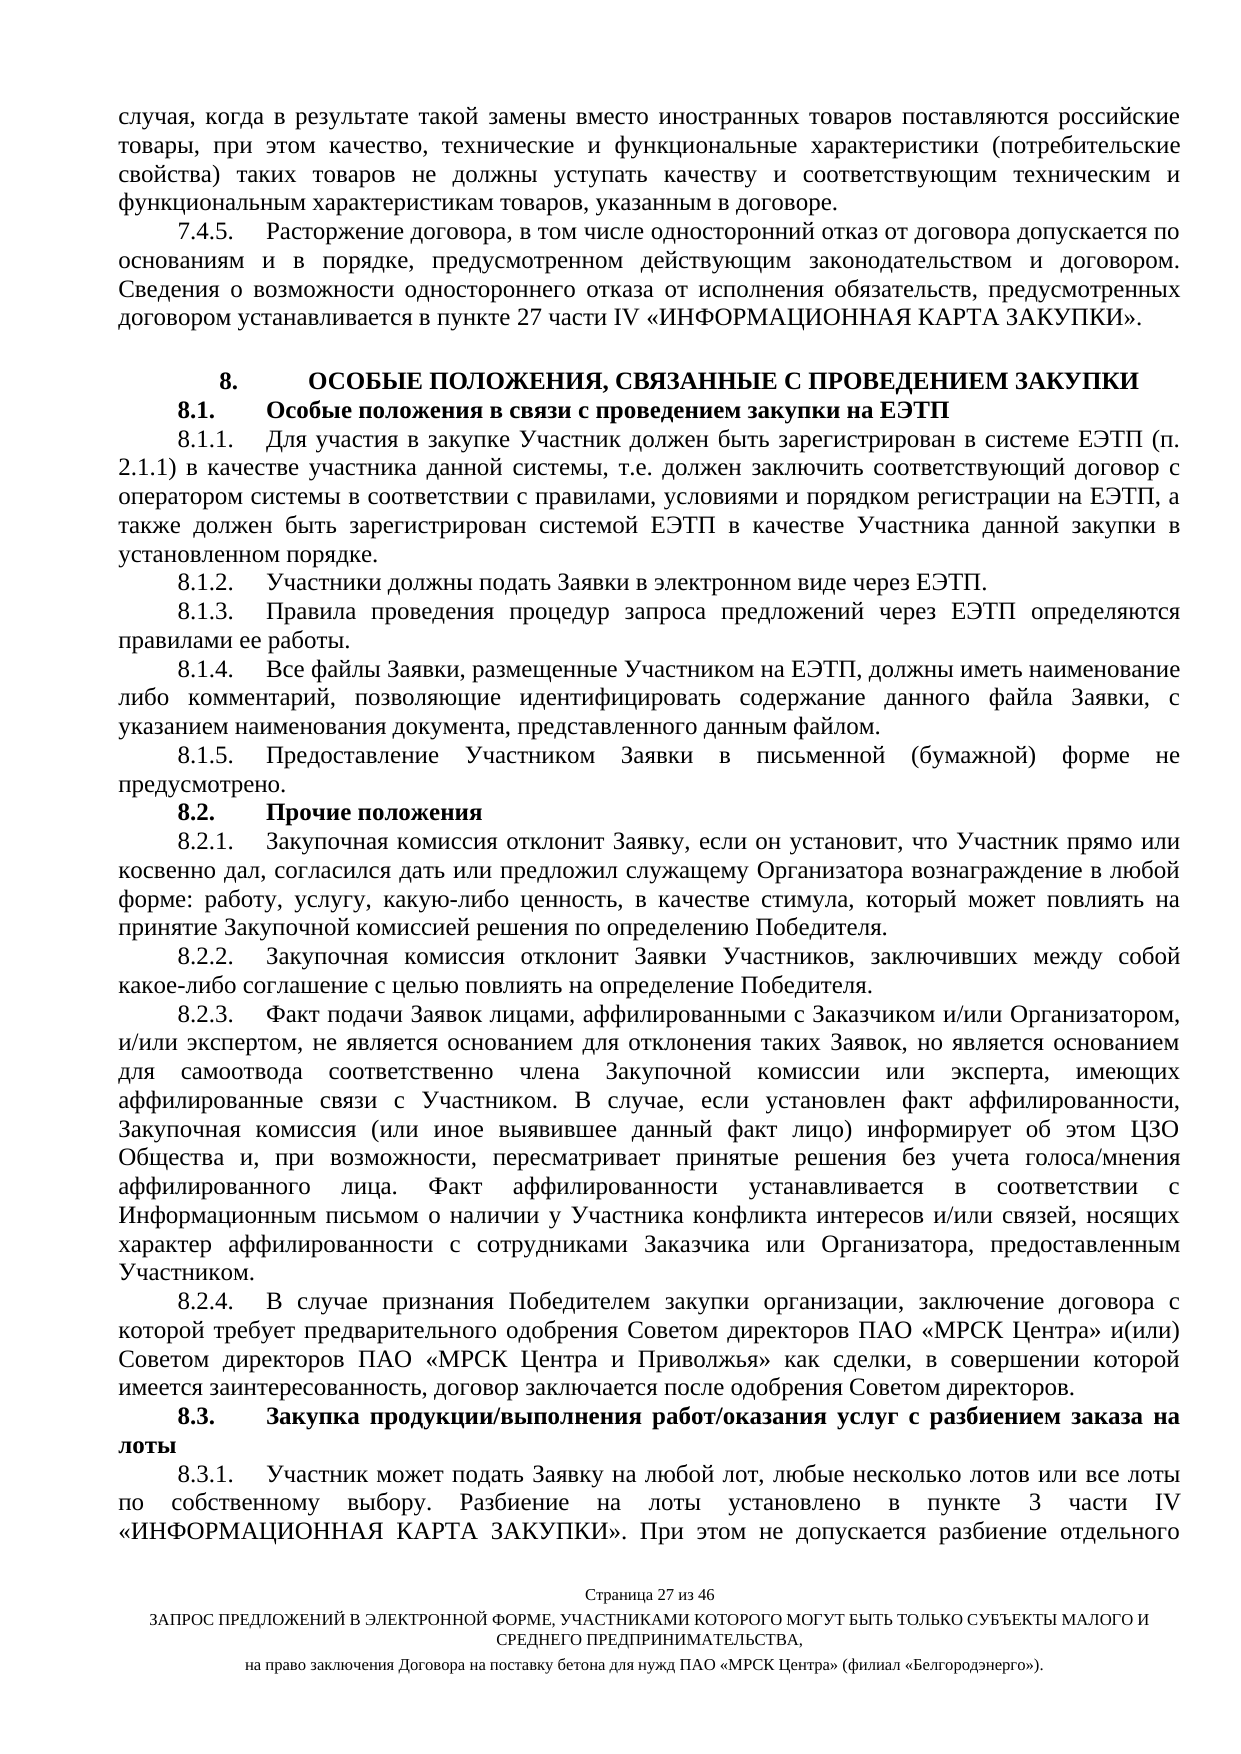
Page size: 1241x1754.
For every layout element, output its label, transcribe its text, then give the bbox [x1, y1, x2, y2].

subtitle Расторжение договора, в том числе односторонний отказ от договора допускается по основаниям и в порядке, предусмотренном действующим законодательством и договором. Сведения о возможности одностороннего отказа от исполнения обязательств, предусмотренных договором устанавливается в пункте 27 части IV «ИНФОРМАЦИОННАЯ КАРТА ЗАКУПКИ». [118, 216, 1181, 331]
subtitle Факт подачи Заявок лицами, аффилированными с Заказчиком и/или Организатором, и/или экспертом, не является основанием для отклонения таких Заявок, но является основанием для самоотвода соответственно члена Закупочной комиссии или эксперта, имеющих аффилированные связи с Участником. В случае, если установлен факт аффилированности, Закупочная комиссия (или иное выявившее данный факт лицо) информирует об этом ЦЗО Общества и, при возможности, пересматривает принятые решения без учета голоса/мнения аффилированного лица. Факт аффилированности устанавливается в соответствии с Информационным письмом о наличии у Участника конфликта интересов и/или связей, носящих характер аффилированности с сотрудниками Заказчика или Организатора, предоставленным Участником. [118, 999, 1181, 1286]
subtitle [118, 101, 1181, 216]
subtitle В случае признания Победителем закупки организации, заключение договора с которой требует предварительного одобрения Советом директоров ПАО «МРСК Центра» и(или) Советом директоров ПАО «МРСК Центра и Приволжья» как сделки, в совершении которой имеется заинтересованность, договор заключается после одобрения Советом директоров. [118, 1286, 1181, 1401]
subtitle Особые положения в связи с проведением закупки на ЕЭТП [118, 395, 1181, 424]
subtitle Прочие положения [118, 797, 1181, 826]
subtitle Правила проведения процедур запроса предложений через ЕЭТП определяются правилами ее работы. [118, 596, 1181, 654]
subtitle Закупка продукции/выполнения работ/оказания услуг с разбиением заказа на лоты [118, 1401, 1181, 1459]
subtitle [118, 1459, 1181, 1545]
subtitle Для участия в закупке Участник должен быть зарегистрирован в системе ЕЭТП (п. 2.1.1) в качестве участника данной системы, т.е. должен заключить соответствующий договор с оператором системы в соответствии с правилами, условиями и порядком регистрации на ЕЭТП, а также должен быть зарегистрирован системой ЕЭТП в качестве Участника данной закупки в установленном порядке. [118, 424, 1181, 567]
subtitle Закупочная комиссия отклонит Заявку, если он установит, что Участник прямо или косвенно дал, согласился дать или предложил служащему Организатора вознаграждение в любой форме: работу, услугу, какую-либо ценность, в качестве стимула, который может повлиять на принятие Закупочной комиссией решения по определению Победителя. [118, 826, 1181, 941]
subtitle Закупочная комиссия отклонит Заявки Участников, заключивших между собой какое-либо соглашение с целью повлиять на определение Победителя. [118, 941, 1181, 999]
subtitle ОСОБЫЕ ПОЛОЖЕНИЯ, СВЯЗАННЫЕ С ПРОВЕДЕНИЕМ ЗАКУПКИ [118, 366, 1181, 395]
subtitle Все файлы Заявки, размещенные Участником на ЕЭТП, должны иметь наименование либо комментарий, позволяющие идентифицировать содержание данного файла Заявки, с указанием наименования документа, представленного данным файлом. [118, 654, 1181, 740]
subtitle Предоставление Участником Заявки в письменной (бумажной) форме не предусмотрено. [118, 740, 1181, 797]
subtitle Участники должны подать Заявки в электронном виде через ЕЭТП. [118, 567, 1181, 596]
